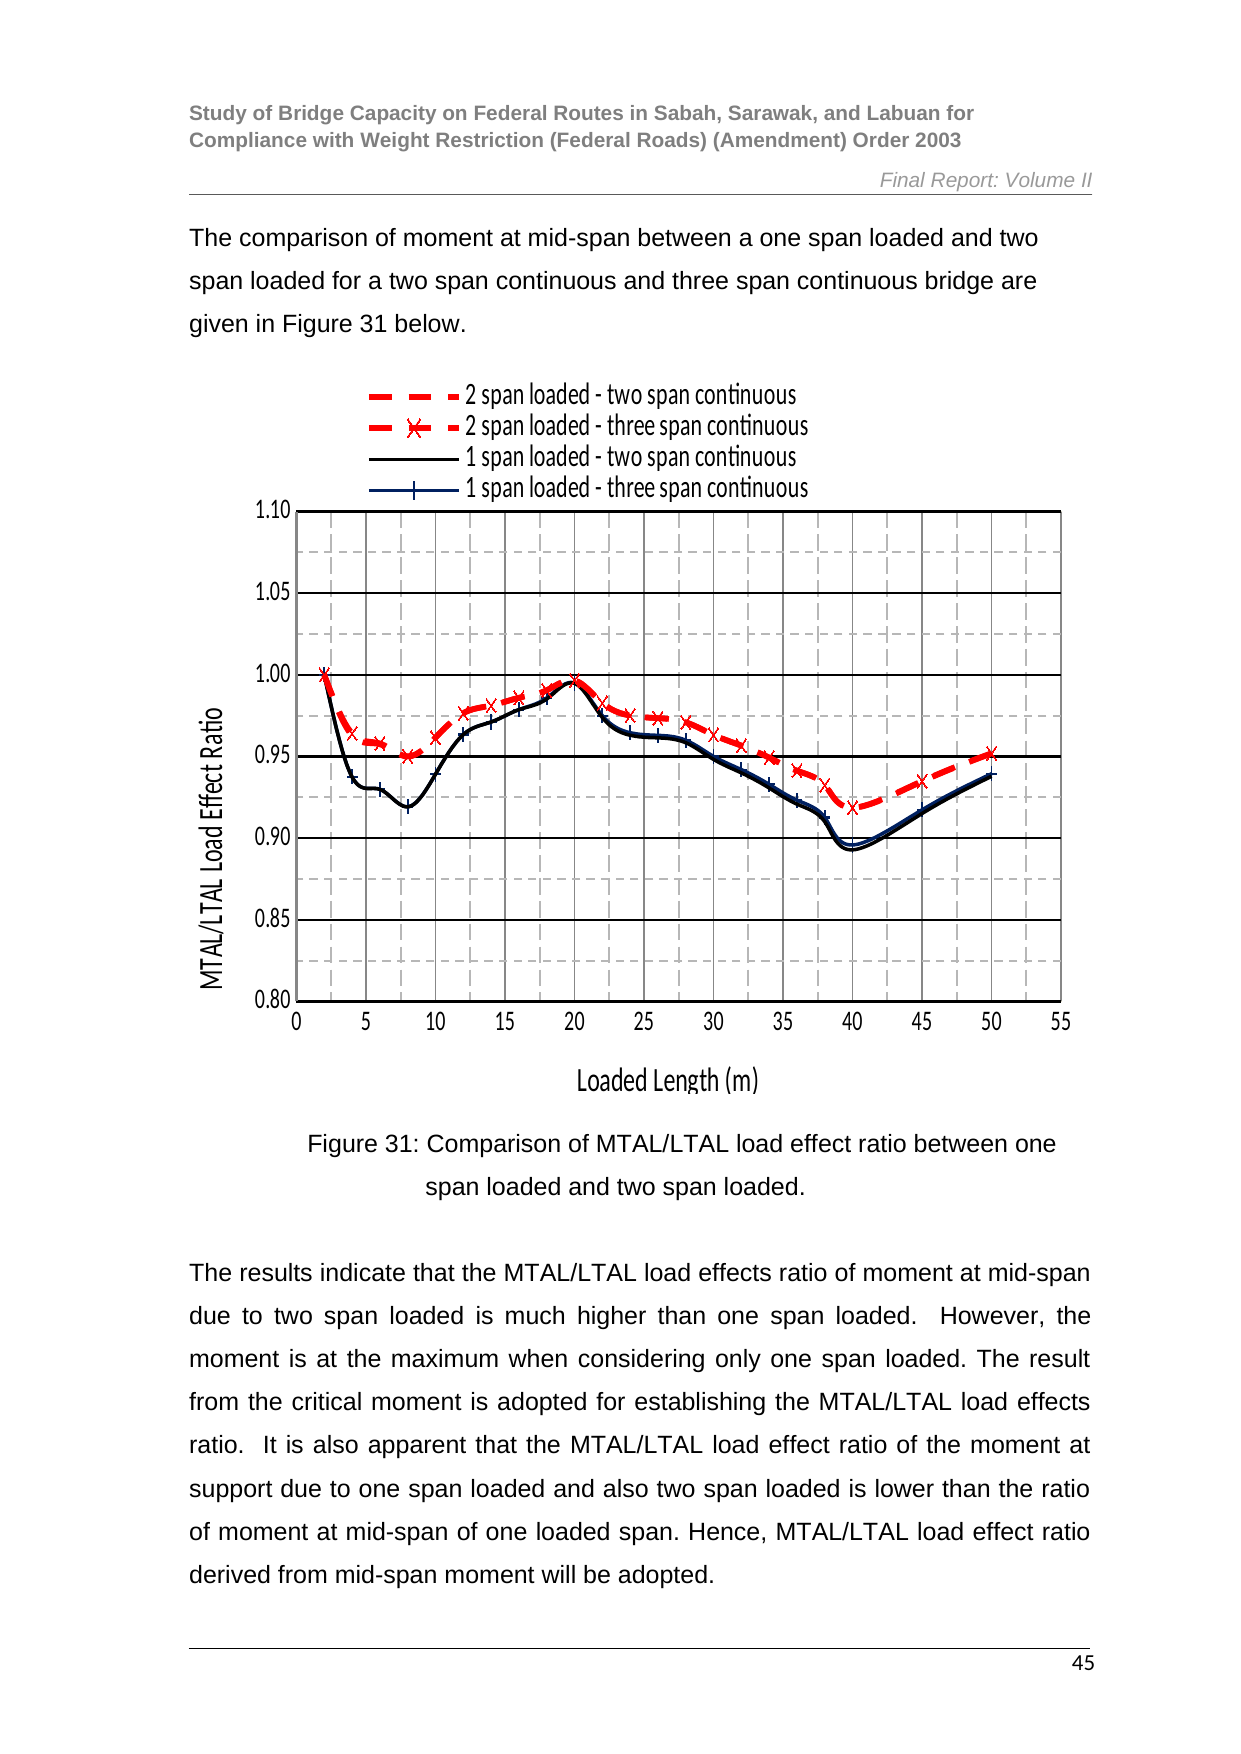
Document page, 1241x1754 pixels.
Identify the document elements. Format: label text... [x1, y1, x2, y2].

text The comparison of moment at mid-span between a one span loaded and two span loaded for a two span continuous and three span continuous bridge are given in Figure 31 below. [189, 223, 1092, 338]
text The results indicate that the MTAL/LTAL load effects ratio of moment at mid-span due to two span loaded is much higher than one span loaded. However, the moment is at the maximum when considering only one span loaded. The result from the critical moment is adopted for establishing the MTAL/LTAL load effects ratio. It is also apparent that the MTAL/LTAL load effect ratio of the moment at support due to one span loaded and also two span loaded is lower than the ratio of moment at mid-span of one loaded span. Hence, MTAL/LTAL load effect ratio derived from mid-span moment will be adopted. [189, 1258, 1092, 1589]
text Figure 31: Comparison of MTAL/LTAL load effect ratio between one span loaded and two span loaded. [307, 1129, 1092, 1201]
